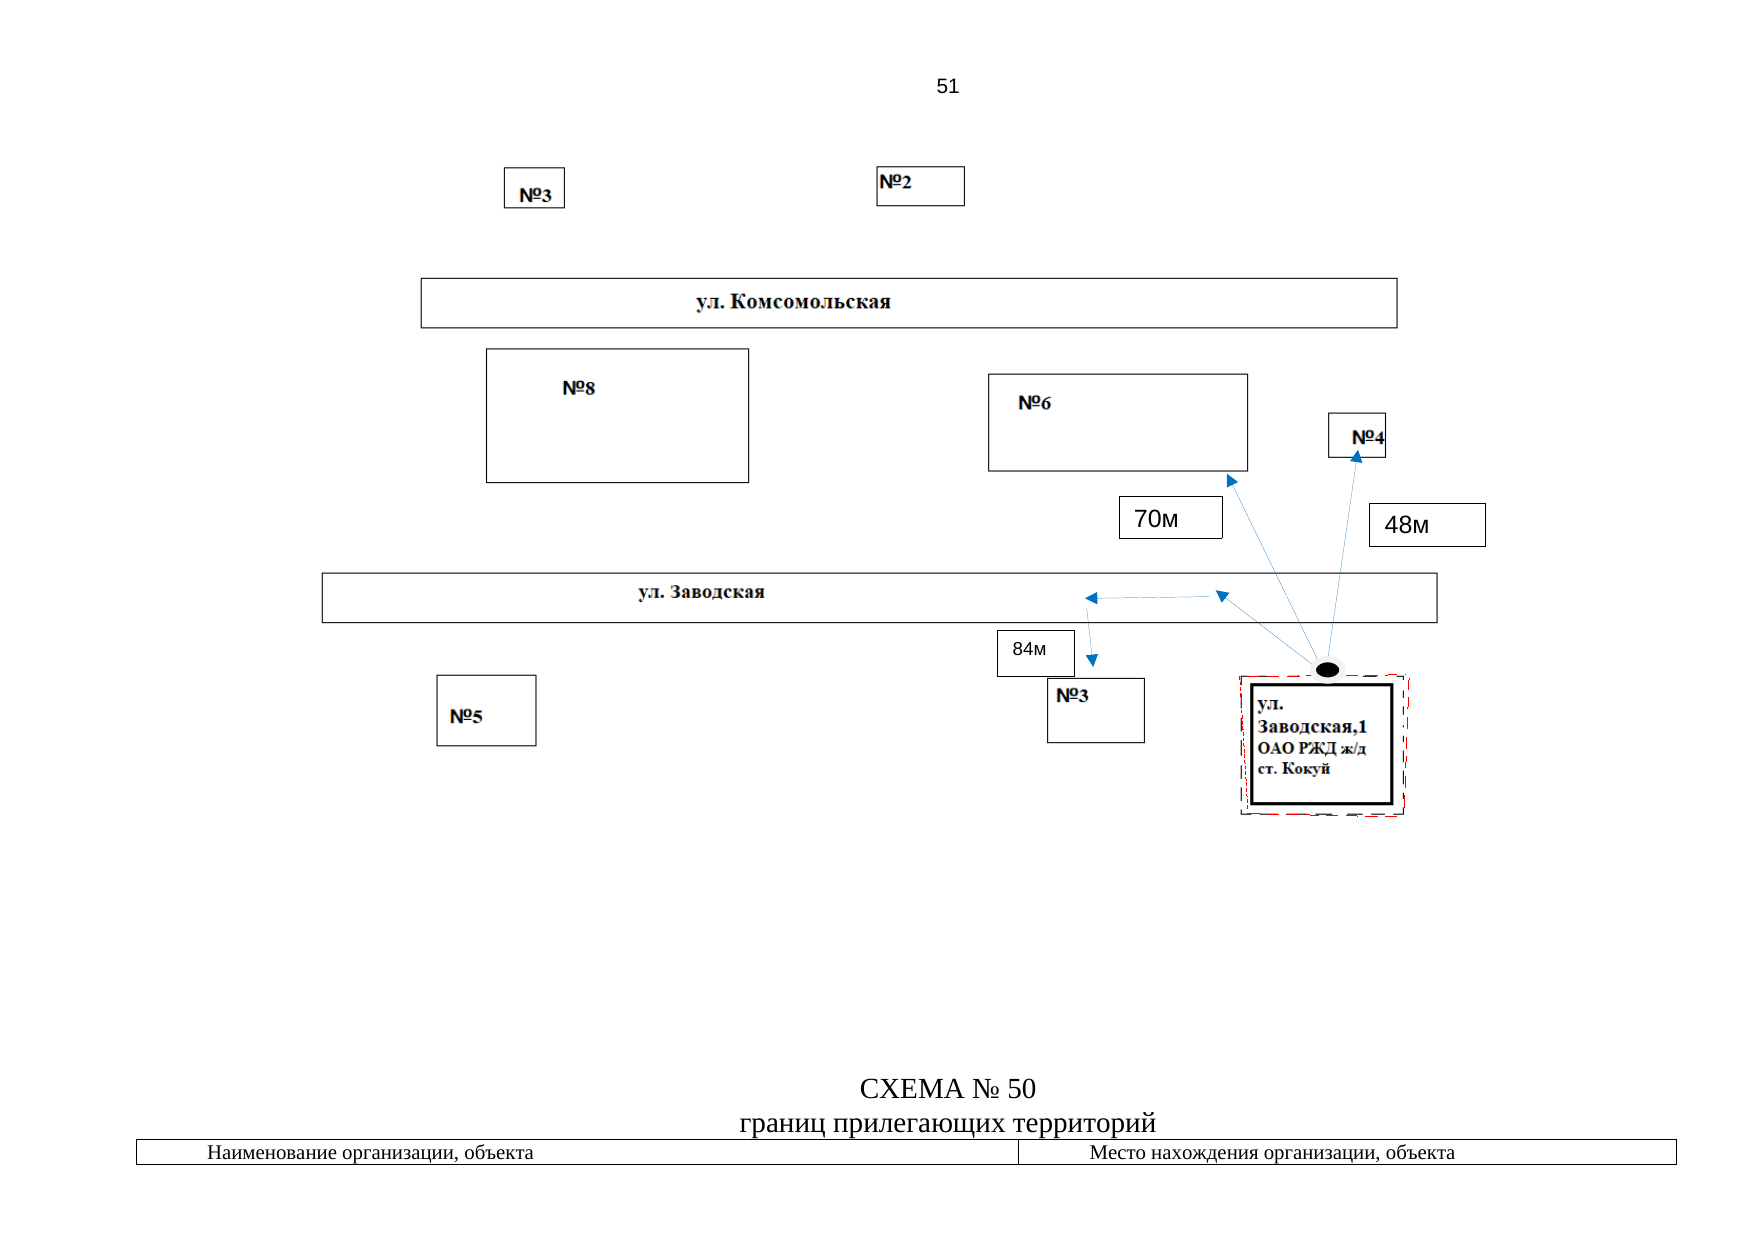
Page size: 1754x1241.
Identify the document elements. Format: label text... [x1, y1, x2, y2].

picture [206, 121, 1465, 899]
table_header Наименование организации, объекта [137, 1140, 1018, 1164]
text границ прилегающих территорий [148, 1105, 1689, 1138]
table_header Место нахождения организации, объекта [1019, 1140, 1676, 1164]
text СХЕМА № 50 [148, 1071, 1689, 1105]
